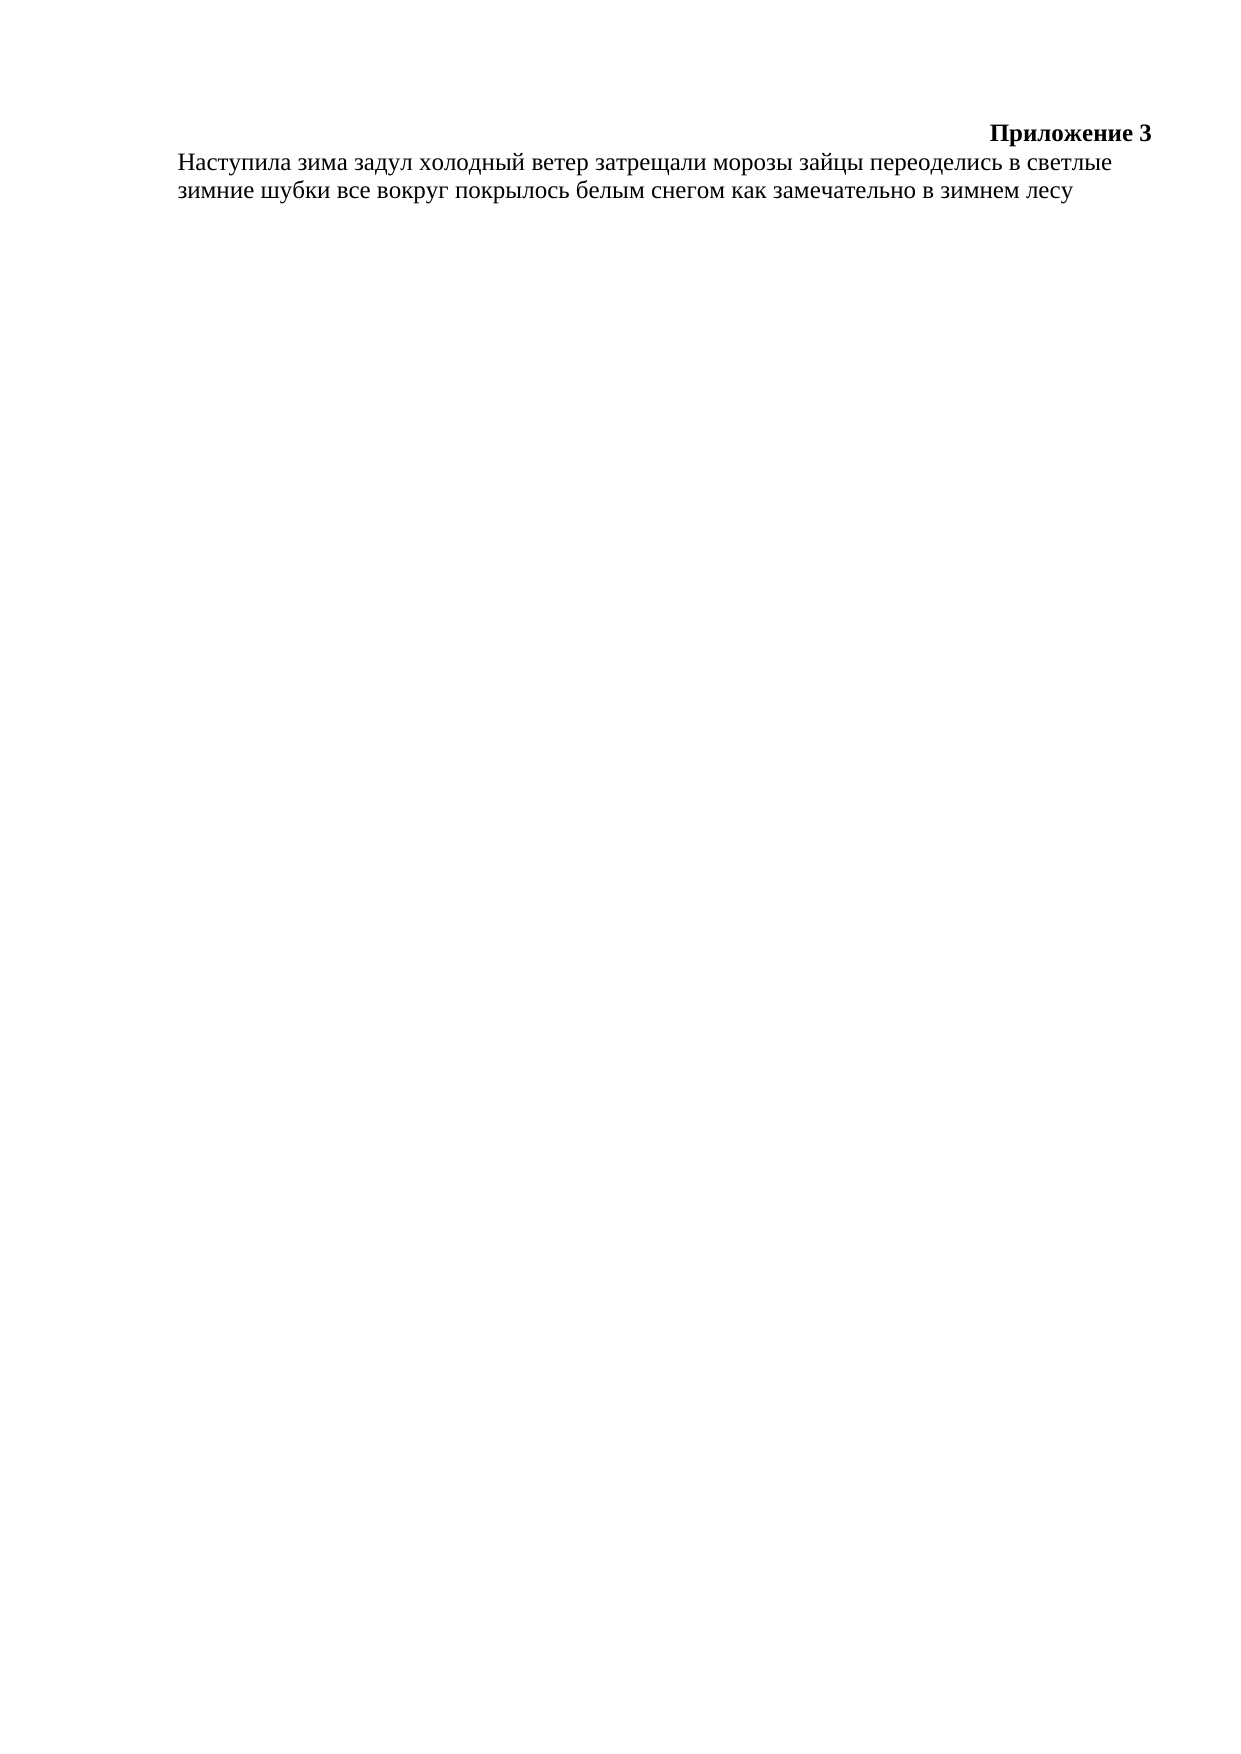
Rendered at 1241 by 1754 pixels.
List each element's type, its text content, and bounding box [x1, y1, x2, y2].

text Приложение 3 [177, 118, 1152, 147]
text Наступила зима задул холодный ветер затрещали морозы зайцы переоделись в светлые зимние шубки все вокруг покрылось белым снегом как замечательно в зимнем лесу [177, 147, 1152, 204]
